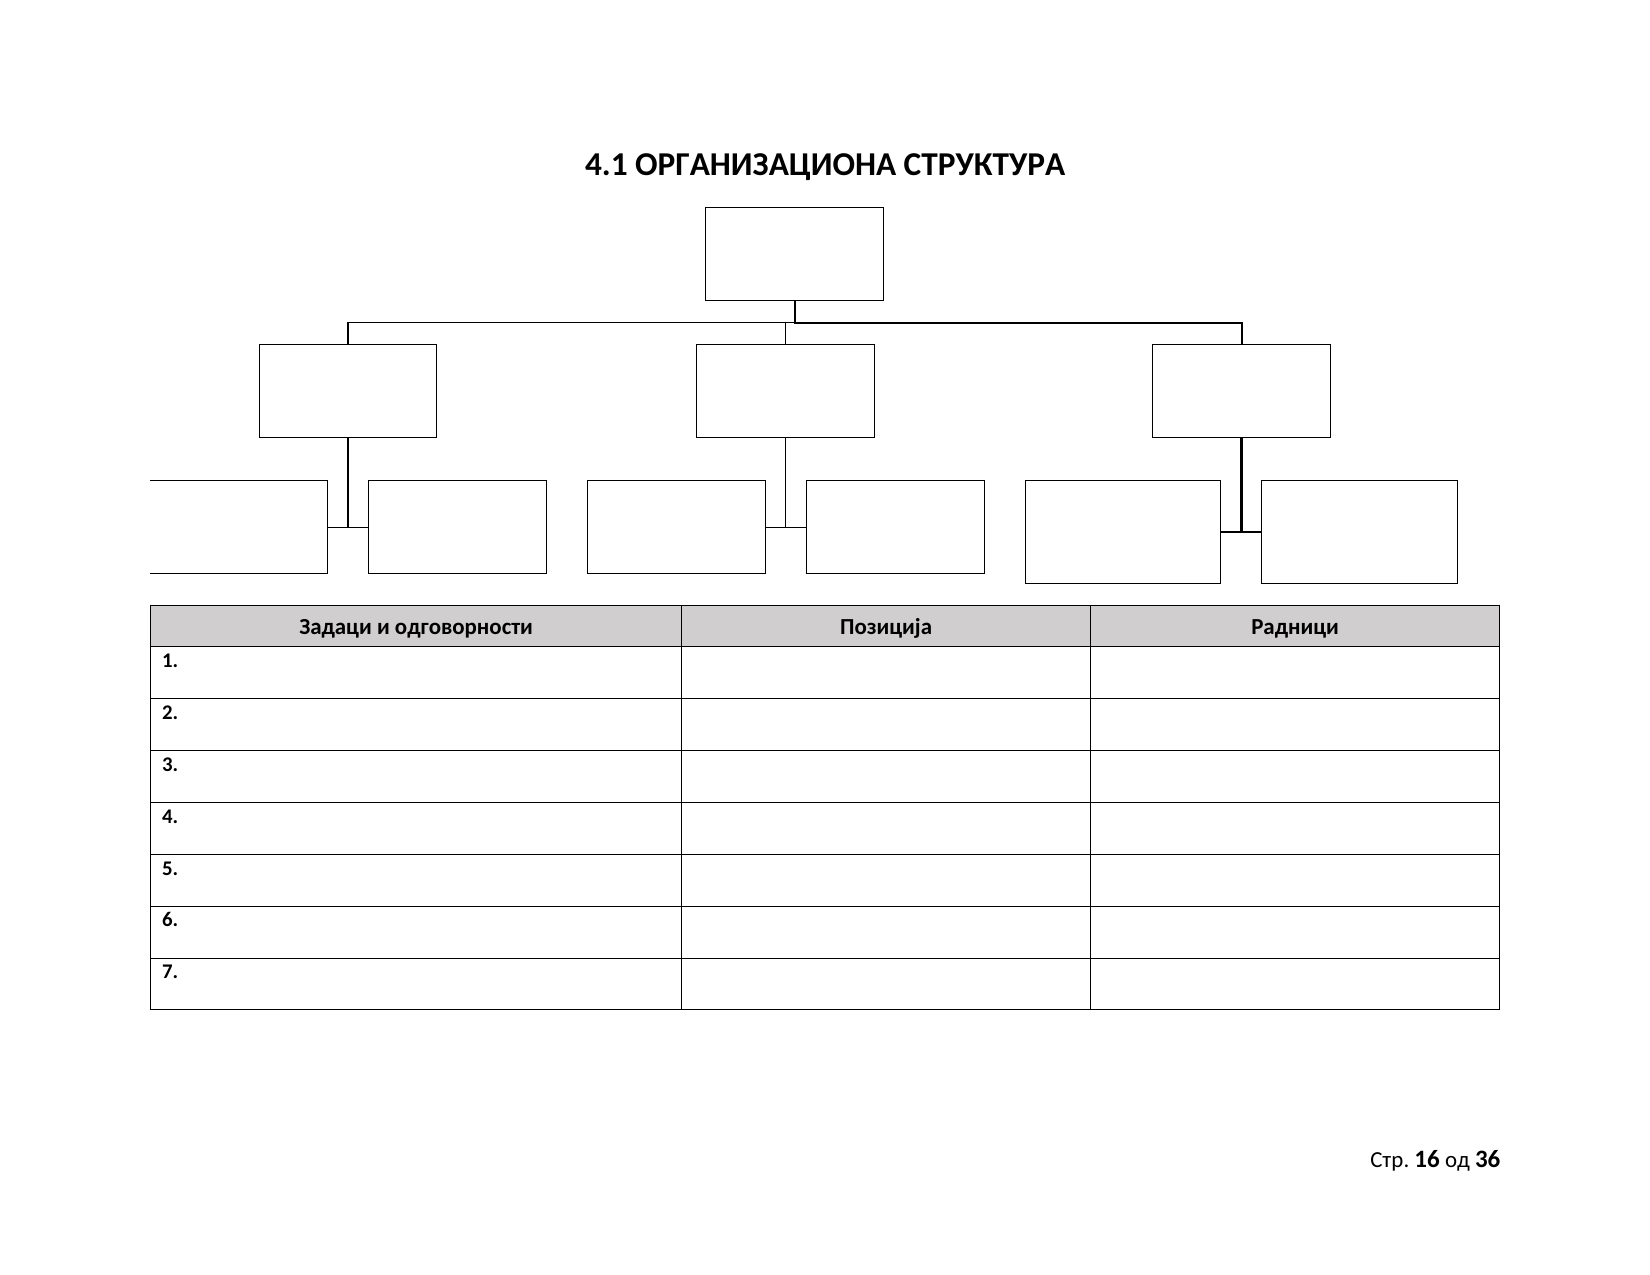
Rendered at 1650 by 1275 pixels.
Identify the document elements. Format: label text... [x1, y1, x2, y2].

table_cell [682, 699, 1090, 750]
table_cell [682, 907, 1090, 957]
table_header Радници [1091, 606, 1499, 646]
table_cell 3. [151, 751, 681, 802]
table_cell [1091, 803, 1499, 854]
table_cell [682, 855, 1090, 906]
table_header Позиција [682, 606, 1090, 646]
table_cell [1091, 647, 1499, 698]
table_cell [682, 647, 1090, 698]
table_header Задаци и одговорности [151, 606, 681, 646]
table_cell 6. [151, 907, 681, 957]
table_cell [682, 803, 1090, 854]
table_cell 4. [151, 803, 681, 854]
table_cell 7. [151, 959, 681, 1009]
table_cell [1091, 907, 1499, 957]
table_cell 1. [151, 647, 681, 698]
table_cell [1091, 959, 1499, 1009]
table_cell [1091, 699, 1499, 750]
table_cell [1091, 751, 1499, 802]
table_cell [1091, 855, 1499, 906]
table_cell 5. [151, 855, 681, 906]
table_cell 2. [151, 699, 681, 750]
table_cell [682, 751, 1090, 802]
table_cell [682, 959, 1090, 1009]
subtitle 4.1 ОРГАНИЗАЦИОНА СТРУКТУРА [150, 143, 1500, 184]
